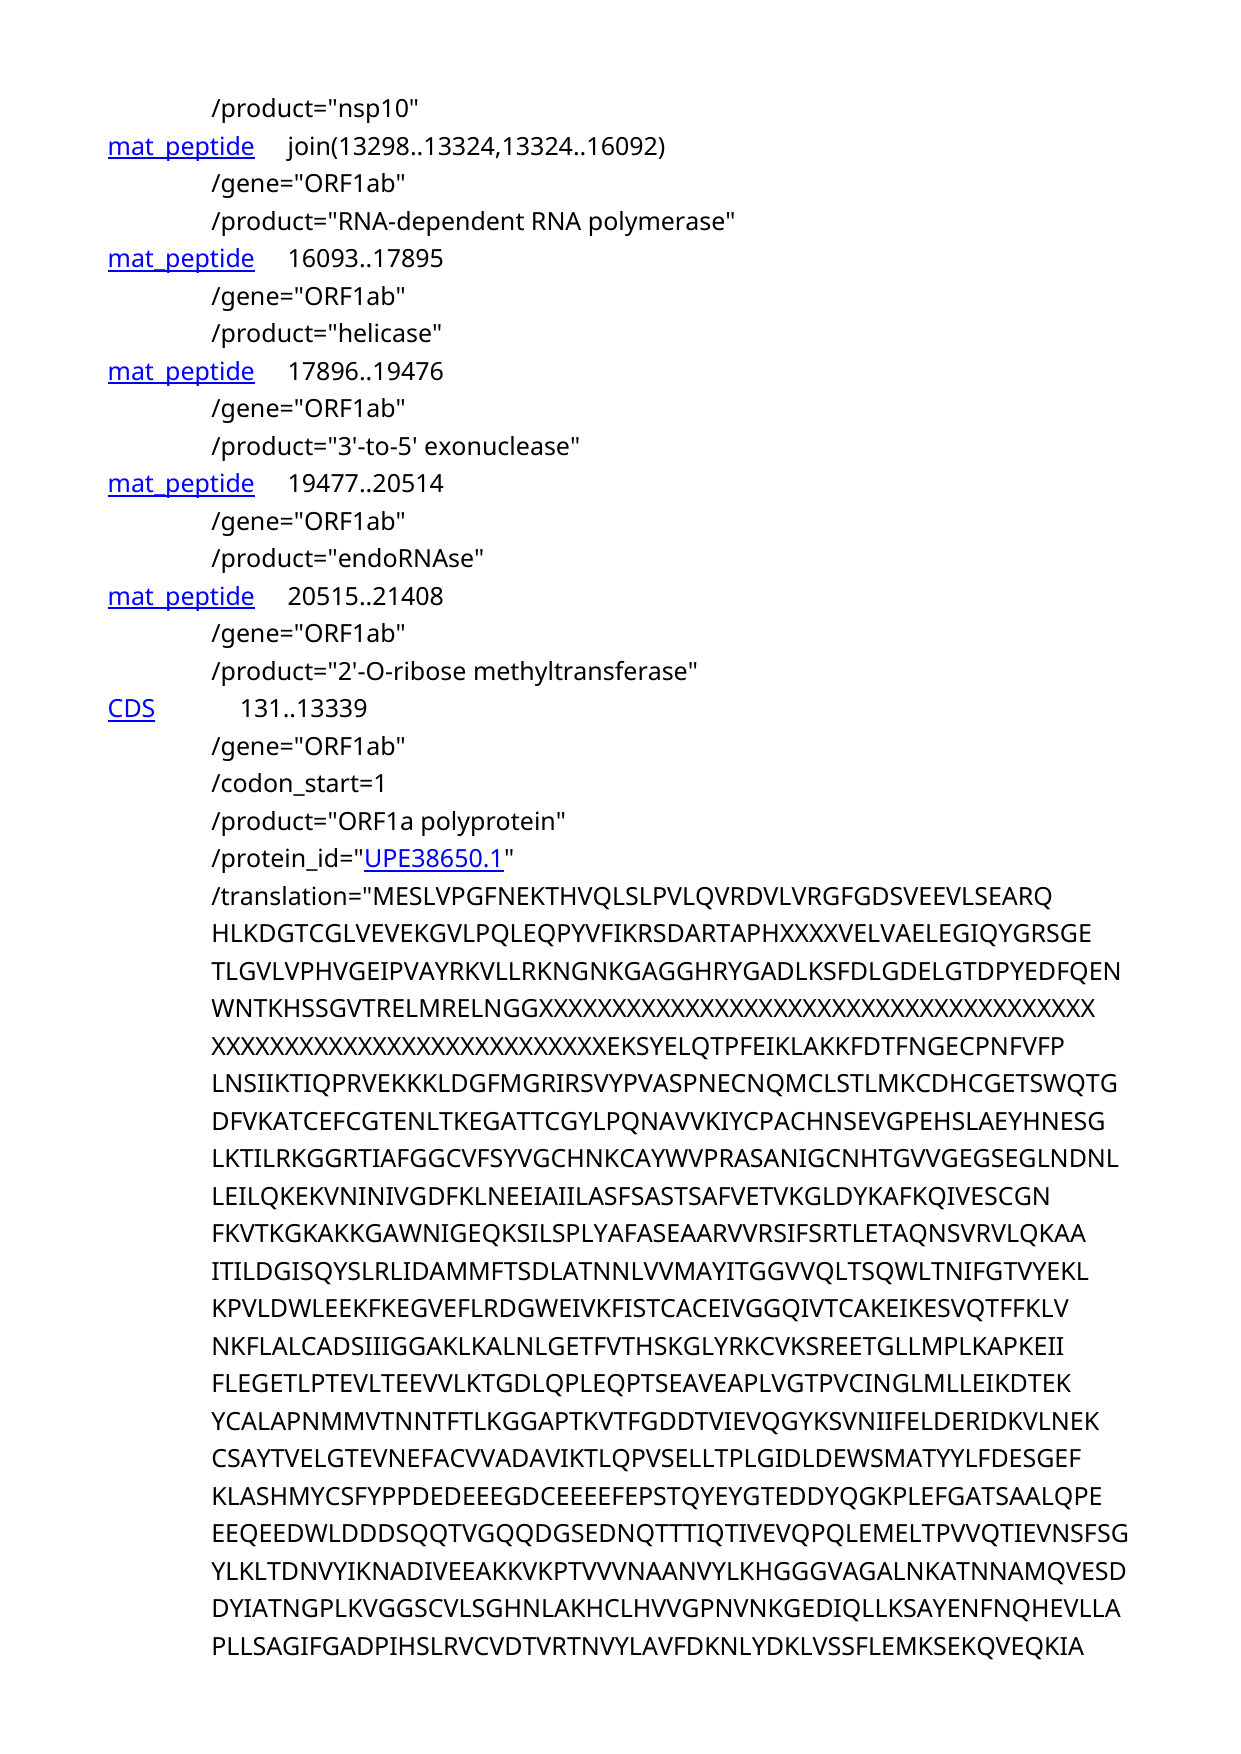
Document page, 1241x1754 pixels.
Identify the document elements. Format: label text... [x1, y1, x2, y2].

text /codon_start=1 [75, 764, 1165, 802]
text /translation="MESLVPGFNEKTHVQLSLPVLQVRDVLVRGFGDSVEEVLSEARQ [75, 877, 1165, 914]
text mat_peptide 20515..21408 [75, 577, 1165, 614]
text DYIATNGPLKVGGSCVLSGHNLAKHCLHVVGPNVNKGEDIQLLKSAYENFNQHEVLLA [75, 1589, 1165, 1627]
text HLKDGTCGLVEVEKGVLPQLEQPYVFIKRSDARTAPHXXXXVELVAELEGIQYGRSGE [75, 914, 1165, 952]
text CSAYTVELGTEVNEFACVVADAVIKTLQPVSELLTPLGIDLDEWSMATYYLFDESGEF [75, 1439, 1165, 1477]
text /product="2'-O-ribose methyltransferase" [75, 652, 1165, 689]
text mat_peptide 19477..20514 [75, 464, 1165, 502]
text mat_peptide join(13298..13324,13324..16092) [75, 127, 1165, 164]
text ITILDGISQYSLRLIDAMMFTSDLATNNLVVMAYITGGVVQLTSQWLTNIFGTVYEKL [75, 1252, 1165, 1289]
text /gene="ORF1ab" [75, 727, 1165, 764]
text TLGVLVPHVGEIPVAYRKVLLRKNGNKGAGGHRYGADLKSFDLGDELGTDPYEDFQEN [75, 952, 1165, 989]
text /gene="ORF1ab" [75, 164, 1165, 202]
text KLASHMYCSFYPPDEDEEEGDCEEEEFEPSTQYEYGTEDDYQGKPLEFGATSAALQPE [75, 1477, 1165, 1514]
text LEILQKEKVNINIVGDFKLNEEIAIILASFSASTSAFVETVKGLDYKAFKQIVESCGN [75, 1177, 1165, 1214]
text /product="nsp10" [75, 89, 1165, 127]
text FLEGETLPTEVLTEEVVLKTGDLQPLEQPTSEAVEAPLVGTPVCINGLMLLEIKDTEK [75, 1364, 1165, 1402]
text WNTKHSSGVTRELMRELNGGXXXXXXXXXXXXXXXXXXXXXXXXXXXXXXXXXXXXXX [75, 989, 1165, 1027]
text FKVTKGKAKKGAWNIGEQKSILSPLYAFASEAARVVRSIFSRTLETAQNSVRVLQKAA [75, 1214, 1165, 1252]
text /product="3'-to-5' exonuclease" [75, 427, 1165, 464]
text DFVKATCEFCGTENLTKEGATTCGYLPQNAVVKIYCPACHNSEVGPEHSLAEYHNESG [75, 1102, 1165, 1139]
text mat_peptide 16093..17895 [75, 239, 1165, 277]
text KPVLDWLEEKFKEGVEFLRDGWEIVKFISTCACEIVGGQIVTCAKEIKESVQTFFKLV [75, 1289, 1165, 1327]
text /product="helicase" [75, 314, 1165, 352]
text /product="RNA-dependent RNA polymerase" [75, 202, 1165, 239]
text /product="endoRNAse" [75, 539, 1165, 577]
text LKTILRKGGRTIAFGGCVFSYVGCHNKCAYWVPRASANIGCNHTGVVGEGSEGLNDNL [75, 1139, 1165, 1177]
text /gene="ORF1ab" [75, 277, 1165, 314]
text /product="ORF1a polyprotein" [75, 802, 1165, 839]
text /gene="ORF1ab" [75, 502, 1165, 539]
text CDS 131..13339 [75, 689, 1165, 727]
text LNSIIKTIQPRVEKKKLDGFMGRIRSVYPVASPNECNQMCLSTLMKCDHCGETSWQTG [75, 1064, 1165, 1102]
text EEQEEDWLDDDSQQTVGQQDGSEDNQTTTIQTIVEVQPQLEMELTPVVQTIEVNSFSG [75, 1514, 1165, 1552]
text PLLSAGIFGADPIHSLRVCVDTVRTNVYLAVFDKNLYDKLVSSFLEMKSEKQVEQKIA [75, 1627, 1165, 1664]
text /protein_id="UPE38650.1" [75, 839, 1165, 877]
text NKFLALCADSIIIGGAKLKALNLGETFVTHSKGLYRKCVKSREETGLLMPLKAPKEII [75, 1327, 1165, 1364]
text /gene="ORF1ab" [75, 389, 1165, 427]
text YLKLTDNVYIKNADIVEEAKKVKPTVVVNAANVYLKHGGGVAGALNKATNNAMQVESD [75, 1552, 1165, 1589]
text YCALAPNMMVTNNTFTLKGGAPTKVTFGDDTVIEVQGYKSVNIIFELDERIDKVLNEK [75, 1402, 1165, 1439]
text mat_peptide 17896..19476 [75, 352, 1165, 389]
text /gene="ORF1ab" [75, 614, 1165, 652]
text XXXXXXXXXXXXXXXXXXXXXXXXXXXEKSYELQTPFEIKLAKKFDTFNGECPNFVFP [75, 1027, 1165, 1064]
